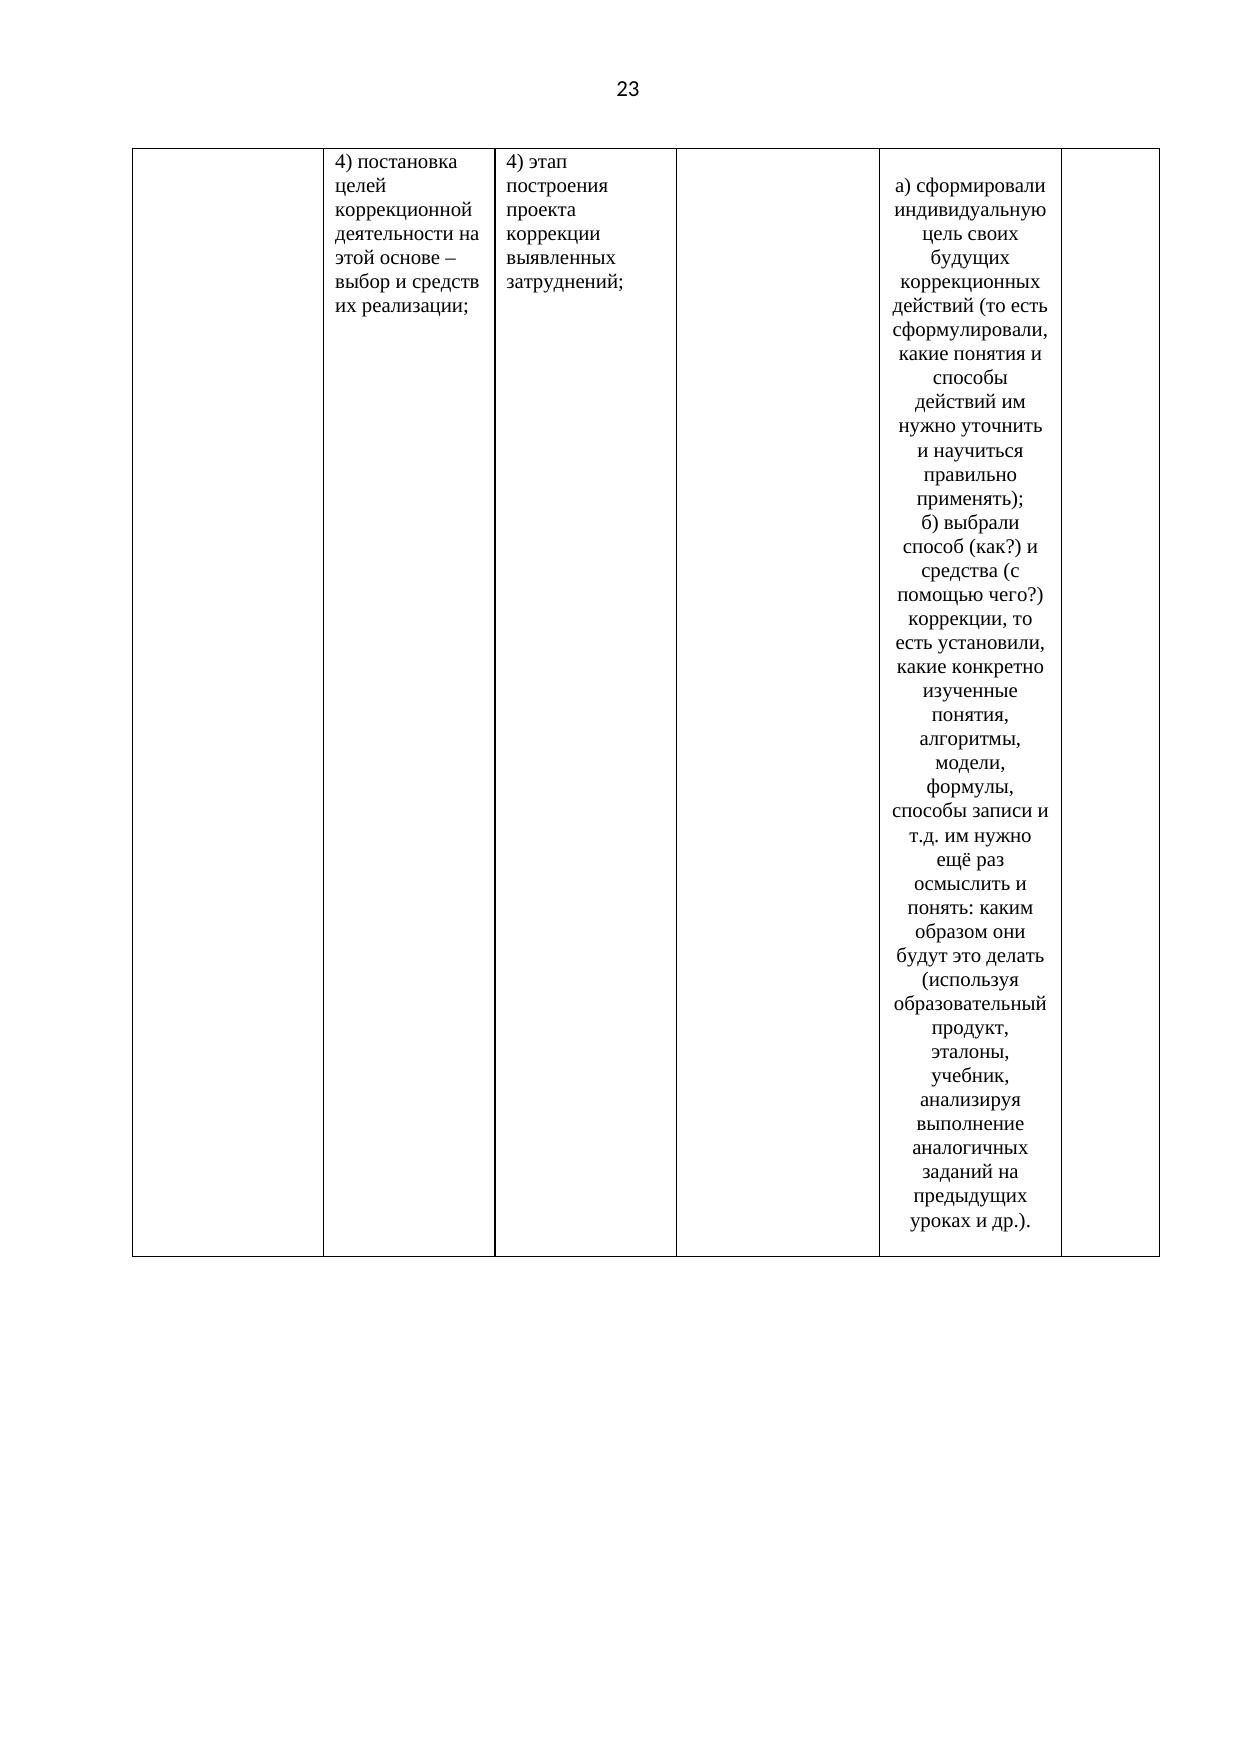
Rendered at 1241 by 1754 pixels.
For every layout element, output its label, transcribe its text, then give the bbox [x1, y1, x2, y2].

table_cell 4) этап построения проекта коррекции выявленных затруднений; [496, 149, 676, 1256]
table_cell [1062, 149, 1159, 1256]
table_cell 4) постановка целей коррекционной деятельности на этой основе – выбор и средств их реализации; [324, 149, 494, 1256]
table_cell а) сформировали индивидуальную цель своих будущих коррекционных действий (то есть сформулировали, какие понятия и способы действий им нужно уточнить и научиться правильно применять); б) выбрали способ (как?) и средства (с помощью чего?) коррекции, то есть установили, какие конкретно изученные понятия, алгоритмы, модели, формулы, способы записи и т.д. им нужно ещё раз осмыслить и понять: каким образом они будут это делать (используя образовательный продукт, эталоны, учебник, анализируя выполнение аналогичных заданий на предыдущих уроках и др.). [880, 149, 1061, 1256]
table_cell [677, 149, 879, 1256]
